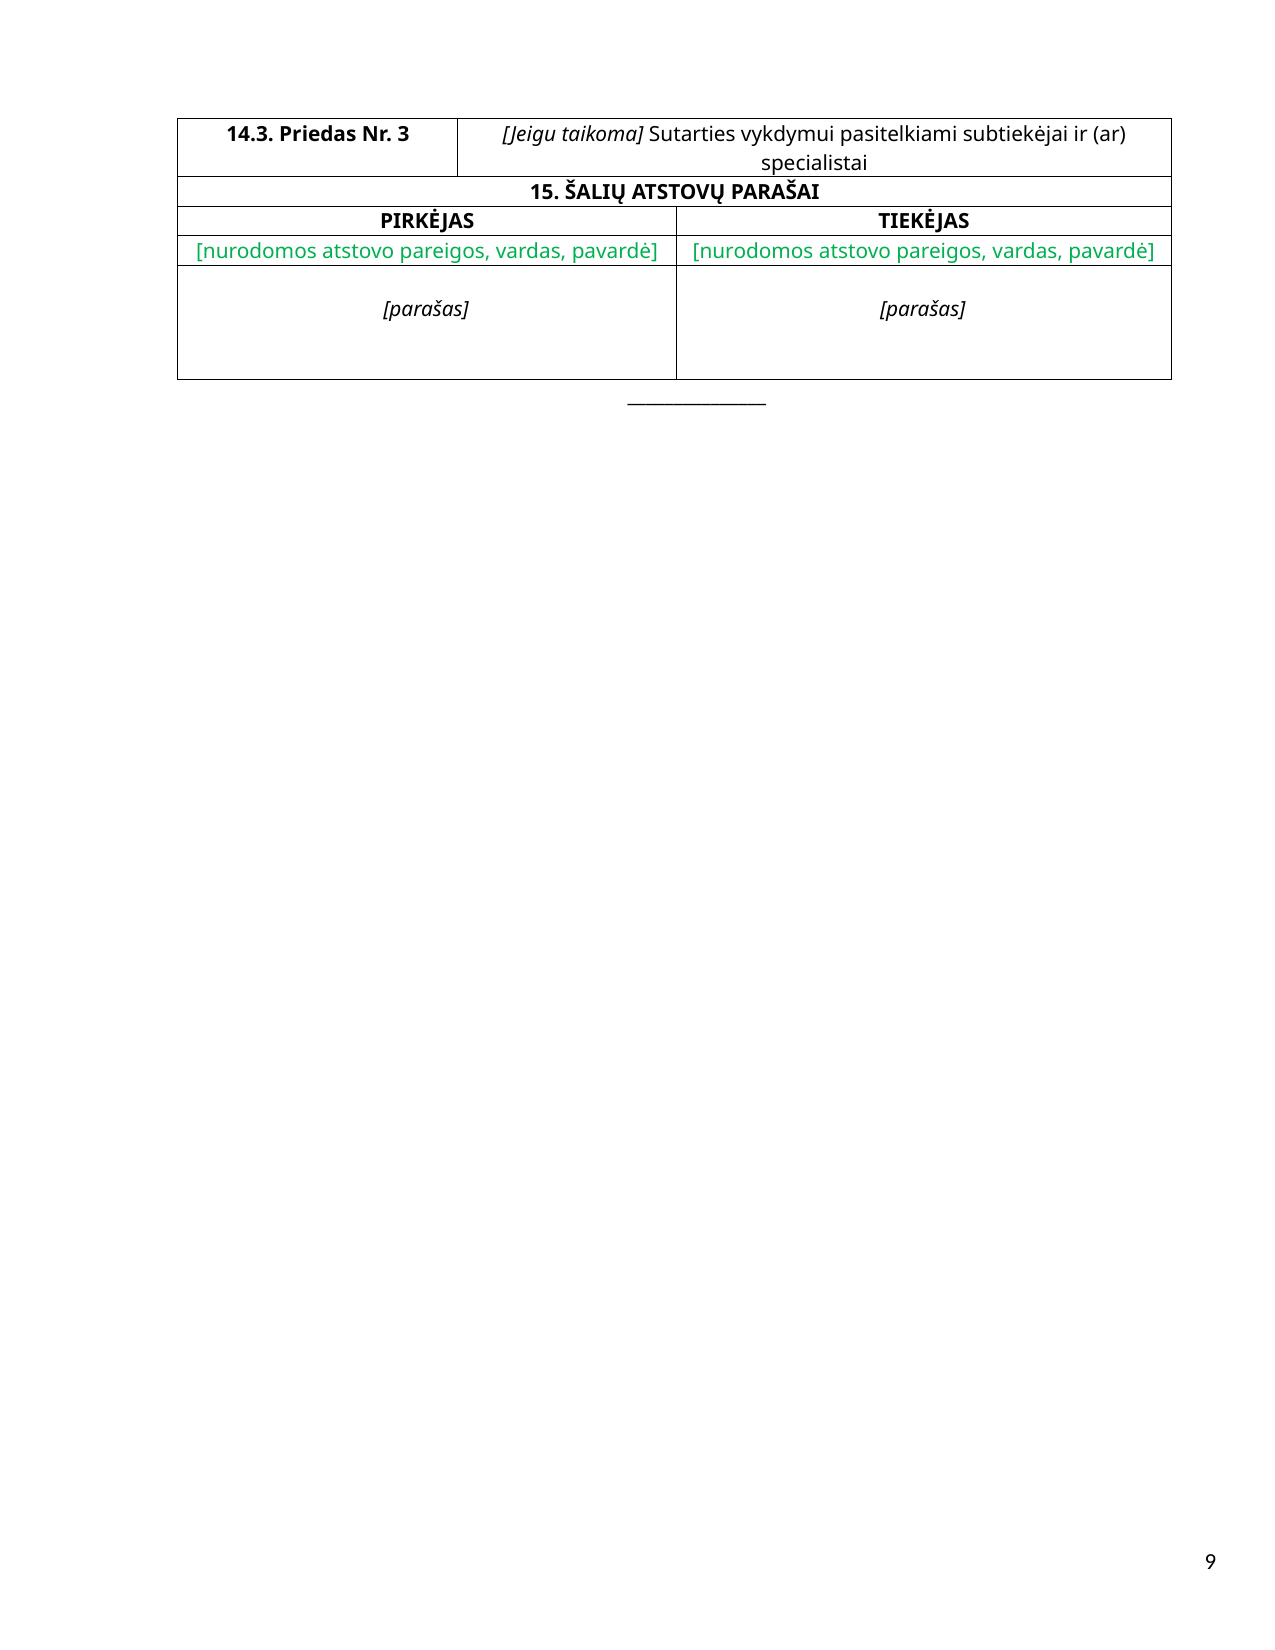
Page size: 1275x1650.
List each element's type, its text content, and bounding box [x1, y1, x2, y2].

table_cell [nurodomos atstovo pareigos, vardas, pavardė] [677, 236, 1171, 264]
table_cell 14.3. Priedas Nr. 3 [178, 119, 457, 176]
text _______________ [177, 380, 1216, 409]
table_cell TIEKĖJAS [677, 207, 1171, 235]
table_cell [nurodomos atstovo pareigos, vardas, pavardė] [178, 236, 676, 264]
table_cell [Jeigu taikoma] Sutarties vykdymui pasitelkiami subtiekėjai ir (ar) specialistai [458, 119, 1171, 176]
table_cell PIRKĖJAS [178, 207, 676, 235]
table_cell [parašas] [677, 266, 1171, 379]
table_cell 15. ŠALIŲ ATSTOVŲ PARAŠAI [178, 177, 1171, 206]
table_cell [parašas] [178, 266, 676, 379]
